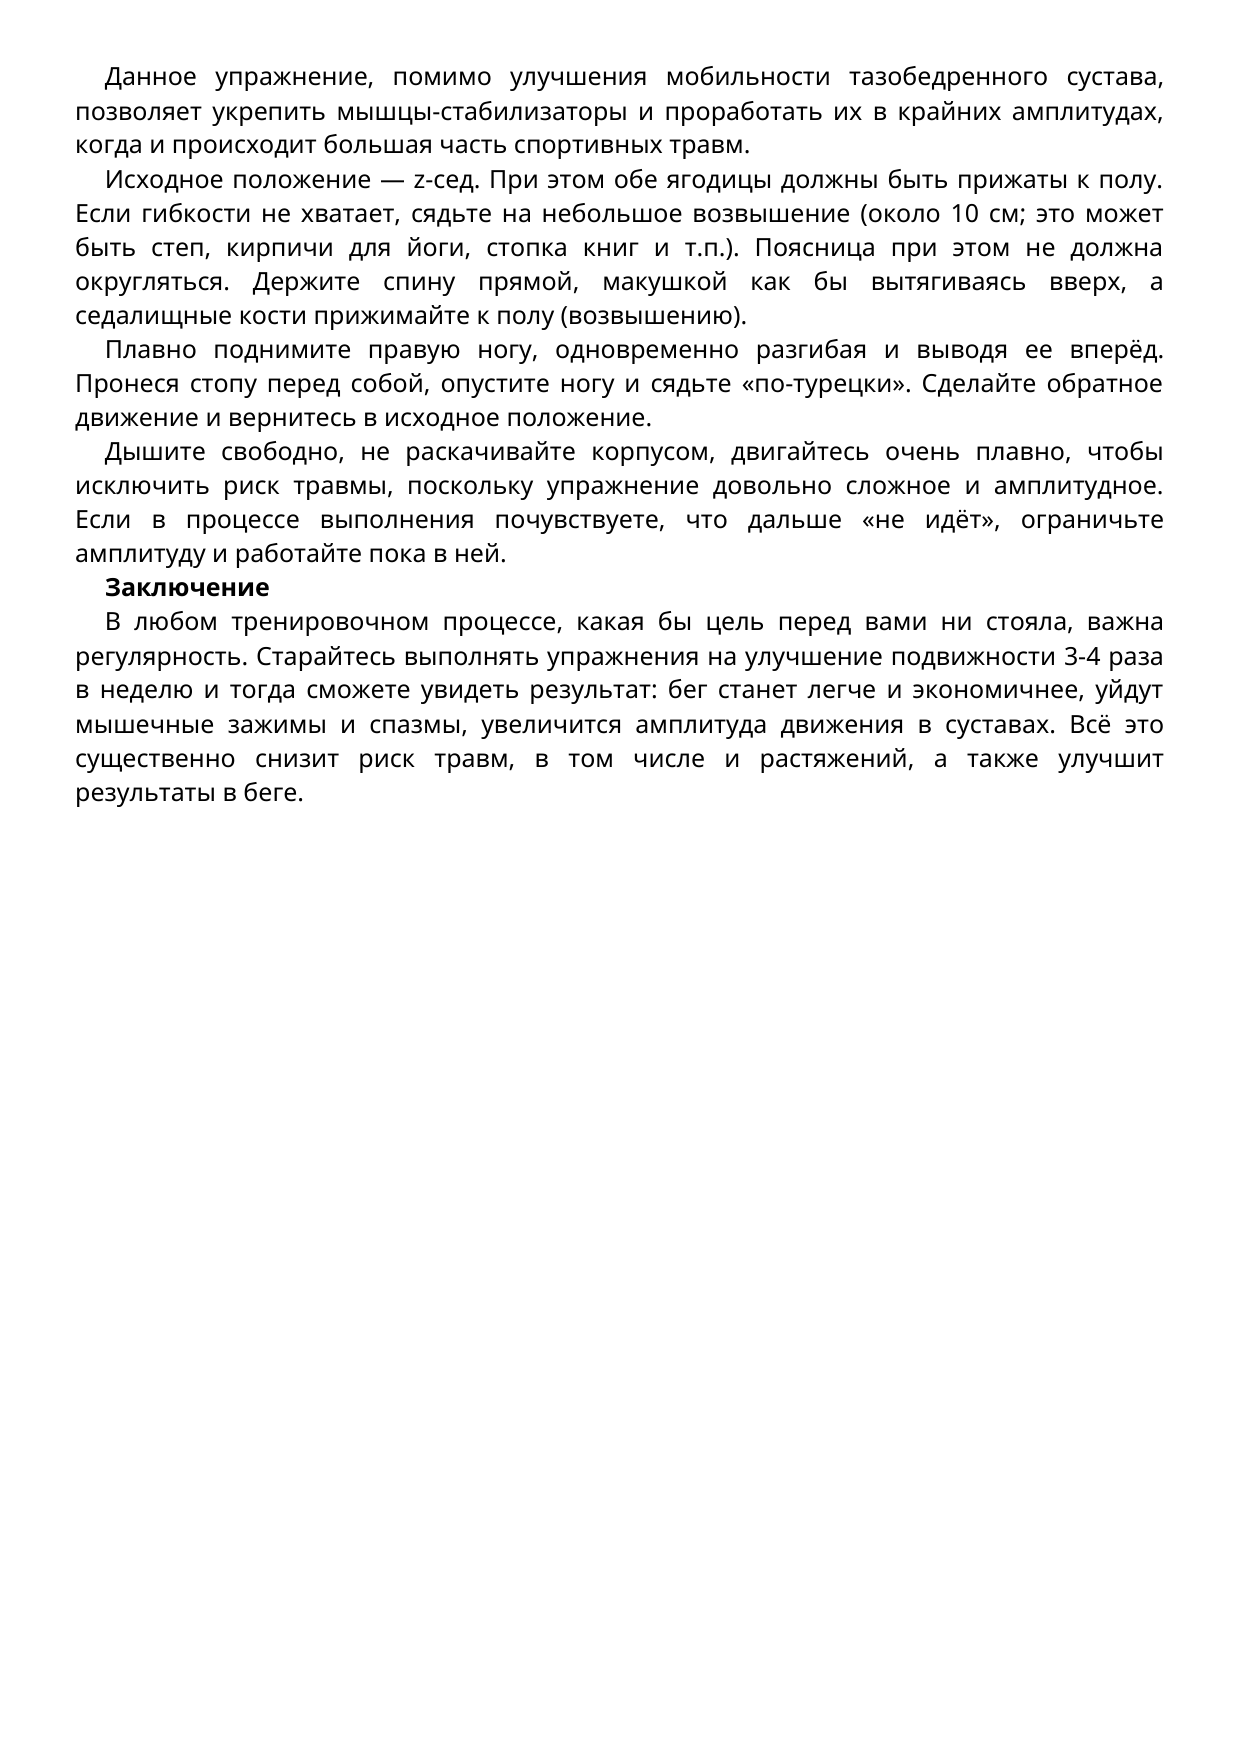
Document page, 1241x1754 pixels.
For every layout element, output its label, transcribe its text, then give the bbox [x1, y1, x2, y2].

text Дышите свободно, не раскачивайте корпусом, двигайтесь очень плавно, чтобы исключить риск травмы, поскольку упражнение довольно сложное и амплитудное. Если в процессе выполнения почувствуете, что дальше «не идёт», ограничьте амплитуду и работайте пока в ней. [75, 434, 1165, 570]
text Плавно поднимите правую ногу, одновременно разгибая и выводя ее вперёд. Пронеся стопу перед собой, опустите ногу и сядьте «по-турецки». Сделайте обратное движение и вернитесь в исходное положение. [75, 332, 1165, 434]
text Заключение [75, 570, 1165, 604]
text В любом тренировочном процессе, какая бы цель перед вами ни стояла, важна регулярность. Старайтесь выполнять упражнения на улучшение подвижности 3-4 раза в неделю и тогда сможете увидеть результат: бег станет легче и экономичнее, уйдут мышечные зажимы и спазмы, увеличится амплитуда движения в суставах. Всё это существенно снизит риск травм, в том числе и растяжений, а также улучшит результаты в беге. [75, 604, 1165, 808]
text Исходное положение — z-сед. При этом обе ягодицы должны быть прижаты к полу. Если гибкости не хватает, сядьте на небольшое возвышение (около 10 см; это может быть степ, кирпичи для йоги, стопка книг и т.п.). Поясница при этом не должна округляться. Держите спину прямой, макушкой как бы вытягиваясь вверх, а седалищные кости прижимайте к полу (возвышению). [75, 161, 1165, 332]
text Данное упражнение, помимо улучшения мобильности тазобедренного сустава, позволяет укрепить мышцы-стабилизаторы и проработать их в крайних амплитудах, когда и происходит большая часть спортивных травм. [75, 59, 1165, 161]
